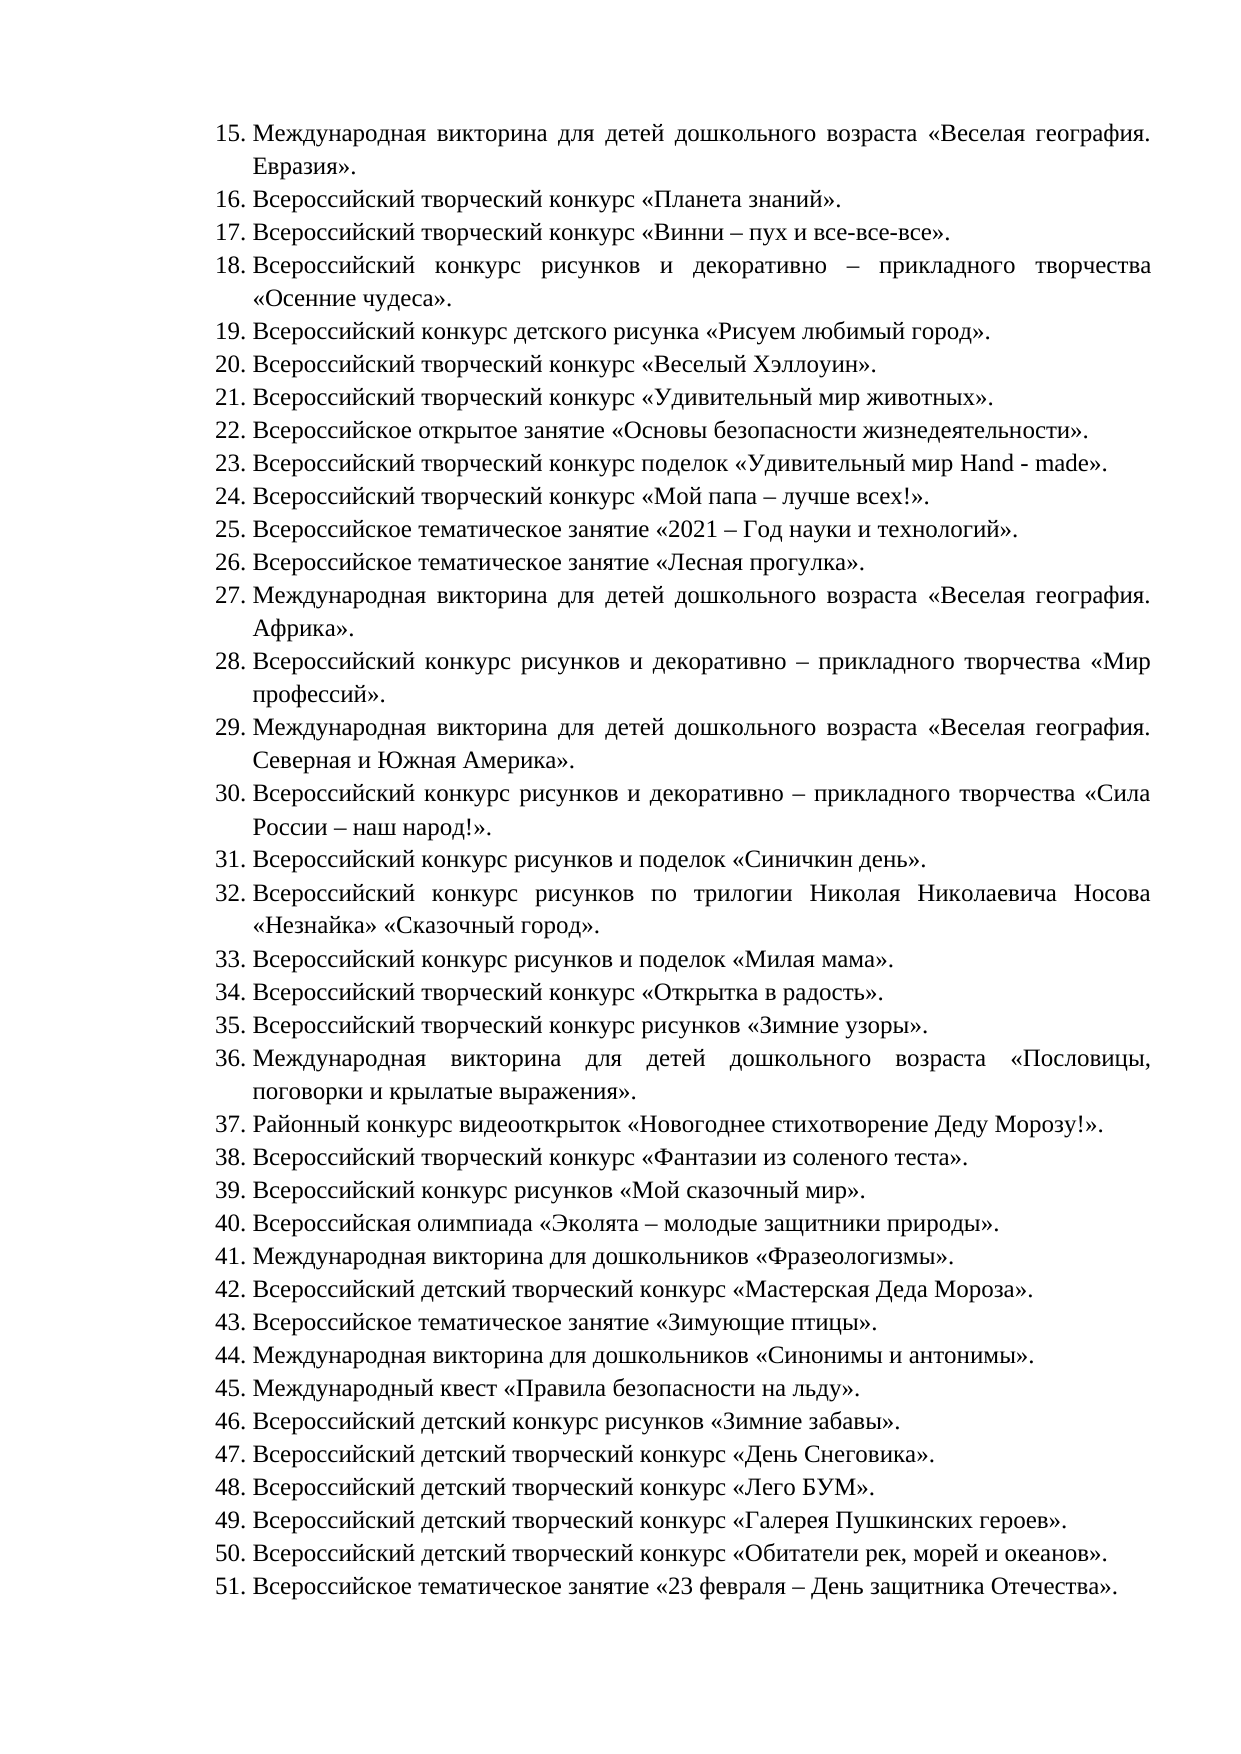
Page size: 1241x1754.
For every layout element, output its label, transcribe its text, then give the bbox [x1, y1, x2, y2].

list Всероссийский творческий конкурс «Веселый Хэллоуин». [215, 349, 1152, 378]
list Международная викторина для дошкольников «Синонимы и антонимы». [215, 1340, 1152, 1369]
list Всероссийский детский творческий конкурс «Обитатели рек, морей и океанов». [215, 1538, 1152, 1567]
list Всероссийский конкурс рисунков и декоративно – прикладного творчества «Мир профессий». [215, 646, 1152, 708]
list Всероссийский конкурс рисунков и поделок «Милая мама». [215, 944, 1152, 972]
list Всероссийский конкурс рисунков и поделок «Синичкин день». [215, 844, 1152, 873]
list Всероссийское тематическое занятие «Лесная прогулка». [215, 547, 1152, 576]
list Всероссийский творческий конкурс «Удивительный мир животных». [215, 382, 1152, 411]
list Всероссийский конкурс рисунков «Мой сказочный мир». [215, 1175, 1152, 1203]
list Всероссийский детский творческий конкурс «Галерея Пушкинских героев». [215, 1505, 1152, 1534]
list Всероссийский конкурс детского рисунка «Рисуем любимый город». [215, 316, 1152, 345]
list Всероссийское тематическое занятие «23 февраля – День защитника Отечества». [215, 1571, 1152, 1600]
list Международный квест «Правила безопасности на льду». [215, 1373, 1152, 1402]
list Всероссийский творческий конкурс «Планета знаний». [215, 184, 1152, 213]
list Всероссийский детский творческий конкурс «День Снеговика». [215, 1439, 1152, 1468]
list Всероссийский творческий конкурс поделок «Удивительный мир Hand - made». [215, 448, 1152, 477]
list Всероссийское тематическое занятие «2021 – Год науки и технологий». [215, 514, 1152, 543]
list Всероссийский детский творческий конкурс «Лего БУМ». [215, 1472, 1152, 1501]
list Всероссийский творческий конкурс рисунков «Зимние узоры». [215, 1010, 1152, 1038]
list Международная викторина для детей дошкольного возраста «Веселая география. Северная и Южная Америка». [215, 712, 1152, 774]
list Всероссийский конкурс рисунков и декоративно – прикладного творчества «Сила России – наш народ!». [215, 778, 1152, 840]
list Всероссийский творческий конкурс «Мой папа – лучше всех!». [215, 481, 1152, 510]
list Международная викторина для детей дошкольного возраста «Веселая география. Африка». [215, 580, 1152, 642]
list Районный конкурс видеооткрыток «Новогоднее стихотворение Деду Морозу!». [215, 1109, 1152, 1137]
list Всероссийский конкурс рисунков и декоративно – прикладного творчества «Осенние чудеса». [215, 250, 1152, 312]
list Всероссийская олимпиада «Эколята – молодые защитники природы». [215, 1208, 1152, 1237]
list Всероссийский детский творческий конкурс «Мастерская Деда Мороза». [215, 1274, 1152, 1303]
list Международная викторина для дошкольников «Фразеологизмы». [215, 1241, 1152, 1269]
list Всероссийское тематическое занятие «Зимующие птицы». [215, 1307, 1152, 1336]
list Всероссийское открытое занятие «Основы безопасности жизнедеятельности». [215, 415, 1152, 444]
list Всероссийский детский конкурс рисунков «Зимние забавы». [215, 1406, 1152, 1435]
list Всероссийский творческий конкурс «Винни – пух и все-все-все». [215, 217, 1152, 246]
list Всероссийский творческий конкурс «Фантазии из соленого теста». [215, 1142, 1152, 1171]
list Всероссийский конкурс рисунков по трилогии Николая Николаевича Носова «Незнайка» «Сказочный город». [215, 878, 1152, 939]
list Международная викторина для детей дошкольного возраста «Веселая география. Евразия». [215, 118, 1152, 180]
list Всероссийский творческий конкурс «Открытка в радость». [215, 977, 1152, 1005]
list Международная викторина для детей дошкольного возраста «Пословицы, поговорки и крылатые выражения». [215, 1043, 1152, 1104]
